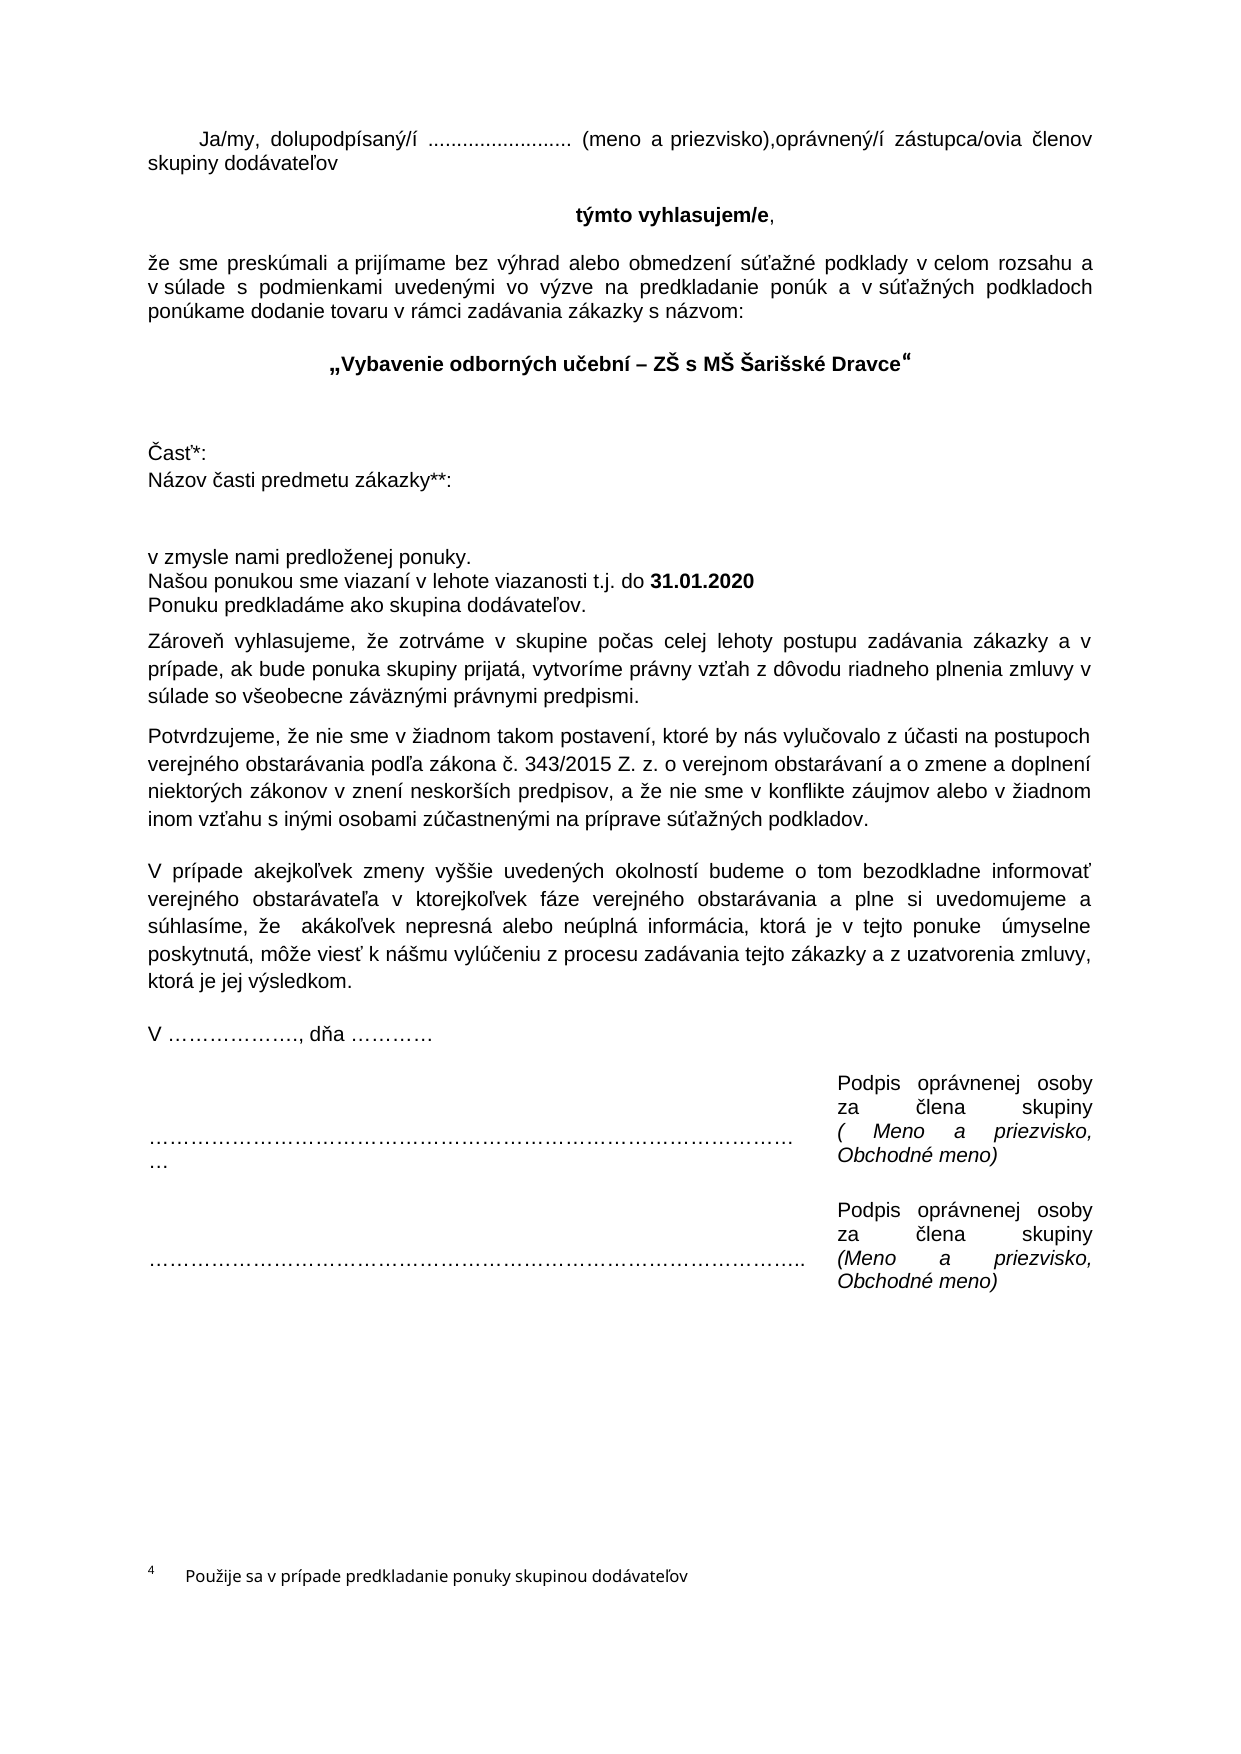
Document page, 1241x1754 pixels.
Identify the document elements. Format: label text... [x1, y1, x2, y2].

table_cell ………………………………………………………………………………….. [137, 1198, 826, 1318]
list „Vybavenie odborných učební – ZŠ s MŠ Šarišské Dravce“ [148, 347, 1093, 377]
text Názov časti predmetu zákazky**: [148, 468, 1093, 492]
text V prípade akejkoľvek zmeny vyššie uvedených okolností budeme o tom bezodkladne informovať verejného obstarávateľa v ktorejkoľvek fáze verejného obstarávania a plne si uvedomujeme a súhlasíme, že akákoľvek nepresná alebo neúplná informácia, ktorá je v tejto ponuke úmyselne poskytnutá, môže viesť k nášmu vylúčeniu z procesu zadávania tejto zákazky a z uzatvorenia zmluvy, ktorá je jej výsledkom. [148, 859, 1093, 993]
list Použije sa v prípade predkladanie ponuky skupinou dodávateľov [148, 1563, 1093, 1588]
text V ………………., dňa ………… [148, 1022, 1093, 1046]
text Potvrdzujeme, že nie sme v žiadnom takom postavení, ktoré by nás vylučovalo z účasti na postupoch verejného obstarávania podľa zákona č. 343/2015 Z. z. o verejnom obstarávaní a o zmene a doplnení niektorých zákonov v znení neskorších predpisov, a že nie sme v konflikte záujmov alebo v žiadnom inom vzťahu s inými osobami zúčastnenými na príprave súťažných podkladov. [148, 724, 1093, 831]
text že sme preskúmali a prijímame bez výhrad alebo obmedzení súťažné podklady v celom rozsahu a v súlade s podmienkami uvedenými vo výzve na predkladanie ponúk a v súťažných podkladoch ponúkame dodanie tovaru v rámci zadávania zákazky s názvom: [148, 251, 1093, 323]
text Časť*: [148, 441, 1093, 465]
text Ja/my, dolupodpísaný/í ......................... (meno a priezvisko),oprávnený/í zástupca/ovia členov skupiny dodávateľov [148, 126, 1093, 174]
text Ponuku predkladáme ako skupina dodávateľov. [148, 593, 1093, 617]
table_cell Podpis oprávnenej osoby za člena skupiny (Meno a priezvisko, Obchodné meno) [826, 1198, 1104, 1318]
text Zároveň vyhlasujeme, že zotrváme v skupine počas celej lehoty postupu zadávania zákazky a v prípade, ak bude ponuka skupiny prijatá, vytvoríme právny vzťah z dôvodu riadneho plnenia zmluvy v súlade so všeobecne záväznými právnymi predpismi. [148, 629, 1093, 708]
table_header …………………………………………………………………………………… [137, 1071, 826, 1197]
text v zmysle nami predloženej ponuky. [148, 545, 1093, 569]
table_header Podpis oprávnenej osoby za člena skupiny ( Meno a priezvisko, Obchodné meno) [826, 1071, 1104, 1197]
text týmto vyhlasujem/e, [148, 203, 1093, 227]
text Našou ponukou sme viazaní v lehote viazanosti t.j. do 31.01.2020 [148, 569, 1093, 593]
